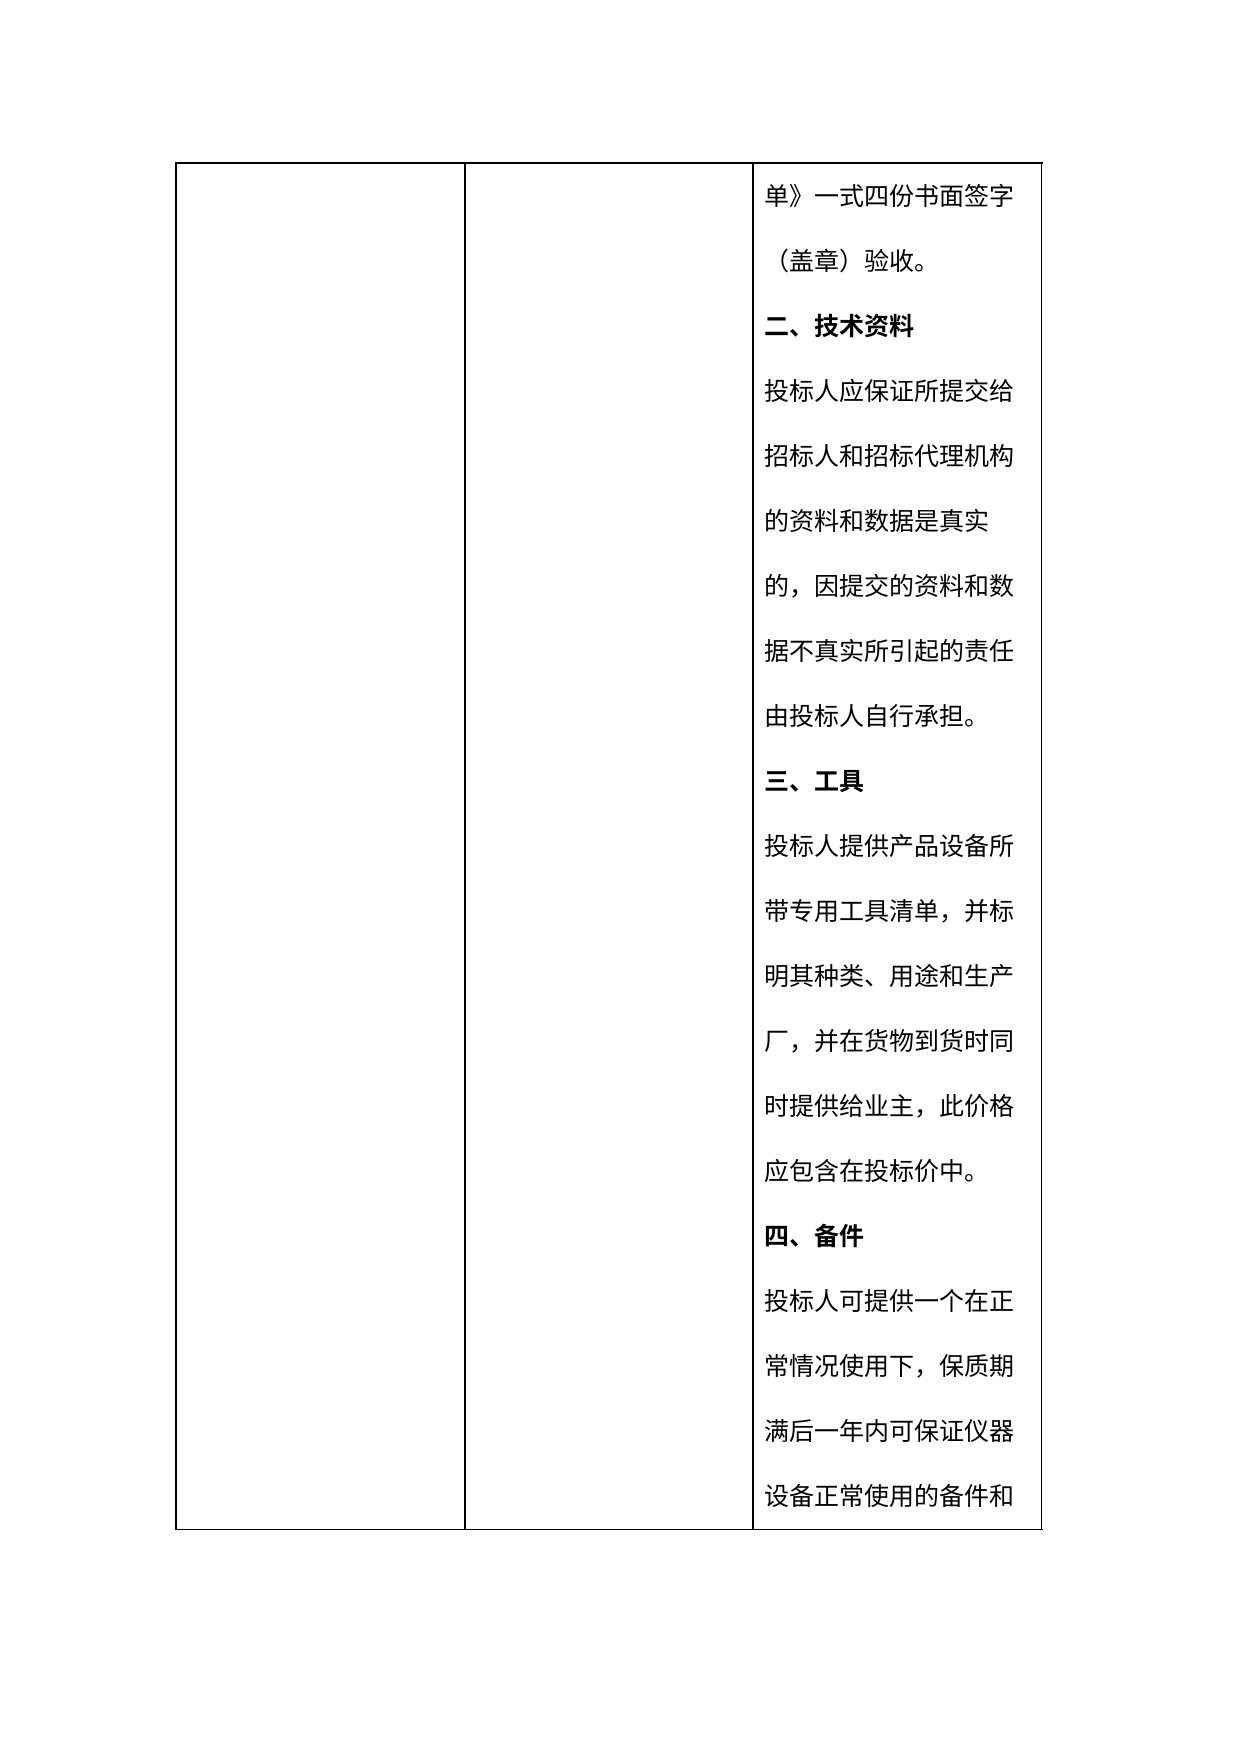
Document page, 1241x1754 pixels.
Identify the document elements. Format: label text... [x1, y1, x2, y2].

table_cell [754, 164, 1041, 1528]
table_cell 1 [466, 164, 752, 1528]
table_cell ★ [177, 164, 464, 1528]
